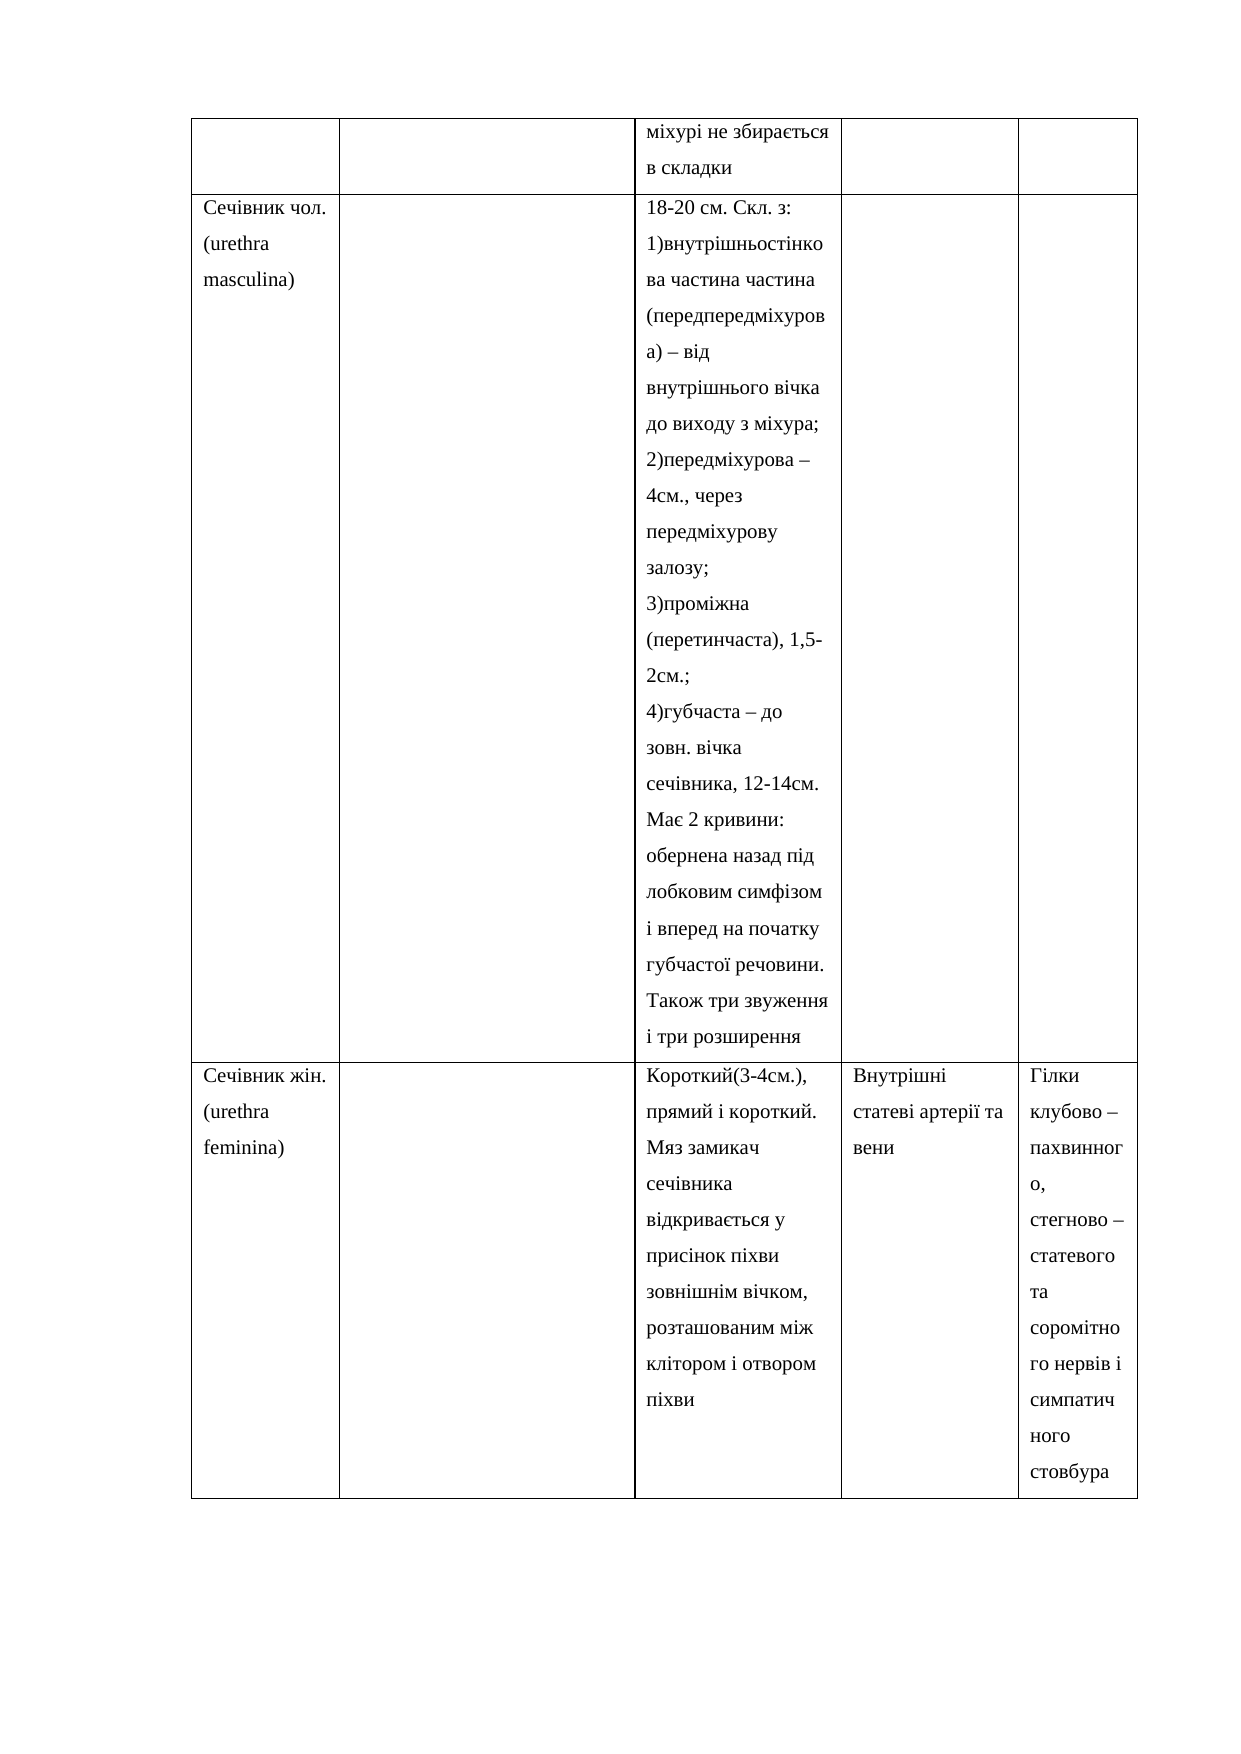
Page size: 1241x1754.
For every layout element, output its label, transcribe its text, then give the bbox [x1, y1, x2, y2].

table_cell [340, 1063, 634, 1498]
table_cell Гілки клубово – пахвинного, стегново – статевого та соромітного нервів і симпатичного стовбура [1019, 1063, 1137, 1498]
table_cell [842, 195, 1018, 1062]
table_cell Внутрішні статеві артерії та вени [842, 1063, 1018, 1498]
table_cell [340, 119, 634, 193]
table_cell Сечівник чол. (urethra masculina) [192, 195, 339, 1062]
table_cell [1019, 195, 1137, 1062]
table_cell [192, 119, 339, 193]
table_cell Сечівник жін. (urethra feminina) [192, 1063, 339, 1498]
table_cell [842, 119, 1018, 193]
table_cell [340, 195, 634, 1062]
table_cell Короткий(3-4см.), прямий і короткий. Мяз замикач сечівника відкривається у присінок піхви зовнішнім вічком, розташованим між клітором і отвором піхви [636, 1063, 841, 1498]
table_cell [1019, 119, 1137, 193]
table_cell 18-20 см. Скл. з: 1)внутрішньостінкова частина частина (передпередміхурова) – від внутрішнього вічка до виходу з міхура; 2)передміхурова – 4см., через передміхурову залозу; 3)проміжна (перетинчаста), 1,5-2см.; 4)губчаста – до зовн. вічка сечівника, 12-14см. Має 2 кривини: обернена назад під лобковим симфізом і вперед на початку губчастої речовини. Також три звуження і три розширення [636, 195, 841, 1062]
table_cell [636, 119, 841, 193]
